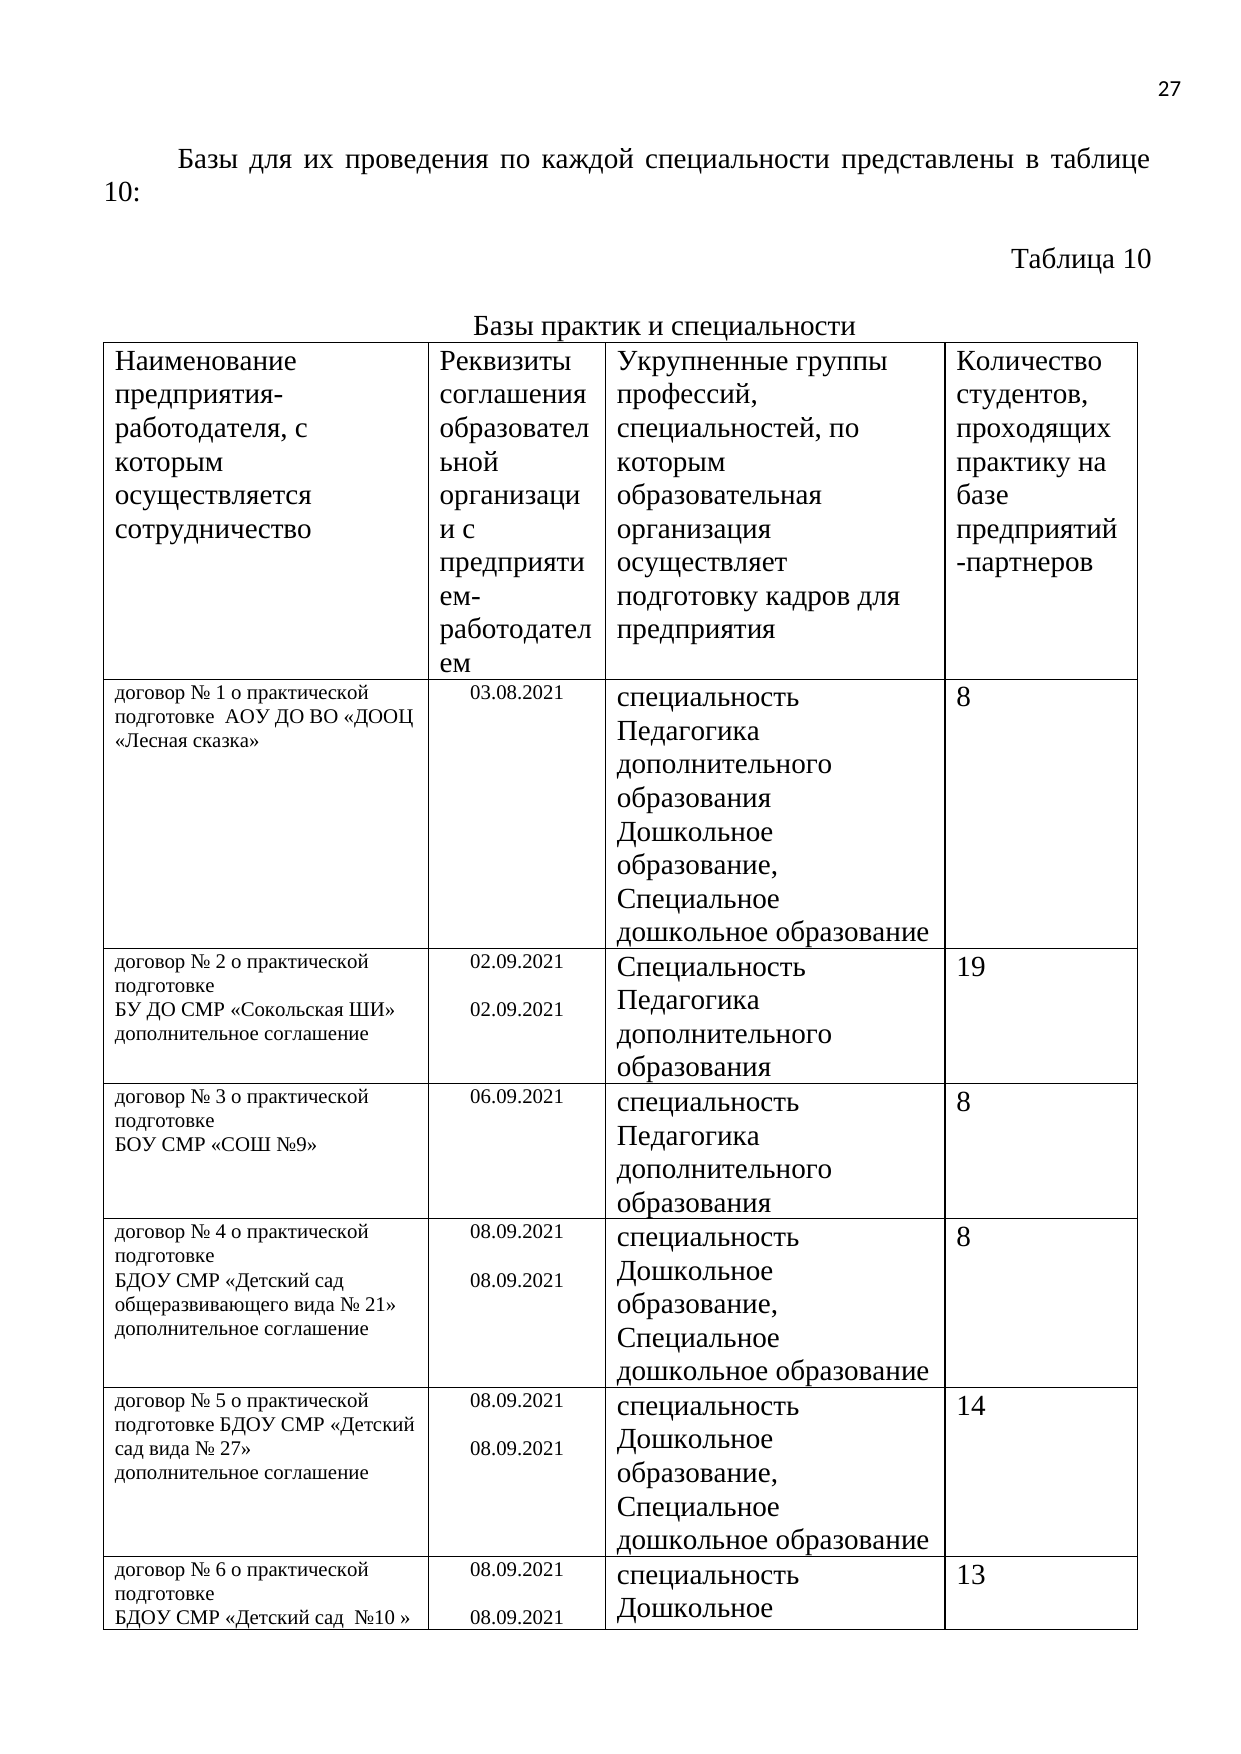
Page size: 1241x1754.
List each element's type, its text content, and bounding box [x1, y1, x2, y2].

table_cell 03.08.2021 [429, 680, 605, 948]
table_header Количество студентов, проходящих практику на базе предприятий-партнеров [946, 343, 1137, 678]
table_cell Специальность Педагогика дополнительного образования [606, 949, 944, 1083]
table_cell 19 [946, 949, 1137, 1083]
table_cell 08.09.2021 08.09.2021 [429, 1219, 605, 1387]
text Базы для их проведения по каждой специальности представлены в таблице 10: [103, 141, 1152, 208]
table_cell специальность Педагогика дополнительного образования [606, 1084, 944, 1218]
table_cell 13 [946, 1557, 1137, 1629]
table_header Укрупненные группы профессий, специальностей, по которым образовательная организация осуществляет подготовку кадров для предприятия [606, 343, 944, 678]
table_cell 08.09.2021 08.09.2021 [429, 1388, 605, 1556]
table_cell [606, 1557, 944, 1629]
table_cell 06.09.2021 [429, 1084, 605, 1218]
text Базы практик и специальности [103, 308, 1152, 342]
table_cell договор № 5 о практической подготовке БДОУ СМР «Детский сад вида № 27» дополнительное соглашение [104, 1388, 428, 1556]
text Таблица 10 [103, 241, 1152, 275]
table_cell 8 [946, 1219, 1137, 1387]
table_cell договор № 1 о практической подготовке АОУ ДО ВО «ДООЦ «Лесная сказка» [104, 680, 428, 948]
table_header Реквизиты соглашения образовательной организации с предприятием-работодателем [429, 343, 605, 678]
table_cell 8 [946, 680, 1137, 948]
table_cell 02.09.2021 02.09.2021 [429, 949, 605, 1083]
table_cell специальность Дошкольное образование, Специальное дошкольное образование [606, 1219, 944, 1387]
table_cell 8 [946, 1084, 1137, 1218]
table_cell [429, 1557, 605, 1629]
table_cell договор № 2 о практической подготовке БУ ДО СМР «Сокольская ШИ» дополнительное соглашение [104, 949, 428, 1083]
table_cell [104, 1557, 428, 1629]
table_cell специальность Дошкольное образование, Специальное дошкольное образование [606, 1388, 944, 1556]
table_header Наименование предприятия-работодателя, с которым осуществляется сотрудничество [104, 343, 428, 678]
table_cell договор № 3 о практической подготовке БОУ СМР «СОШ №9» [104, 1084, 428, 1218]
table_cell специальность Педагогика дополнительного образования Дошкольное образование, Специальное дошкольное образование [606, 680, 944, 948]
table_cell договор № 4 о практической подготовке БДОУ СМР «Детский сад общеразвивающего вида № 21» дополнительное соглашение [104, 1219, 428, 1387]
table_cell 14 [946, 1388, 1137, 1556]
